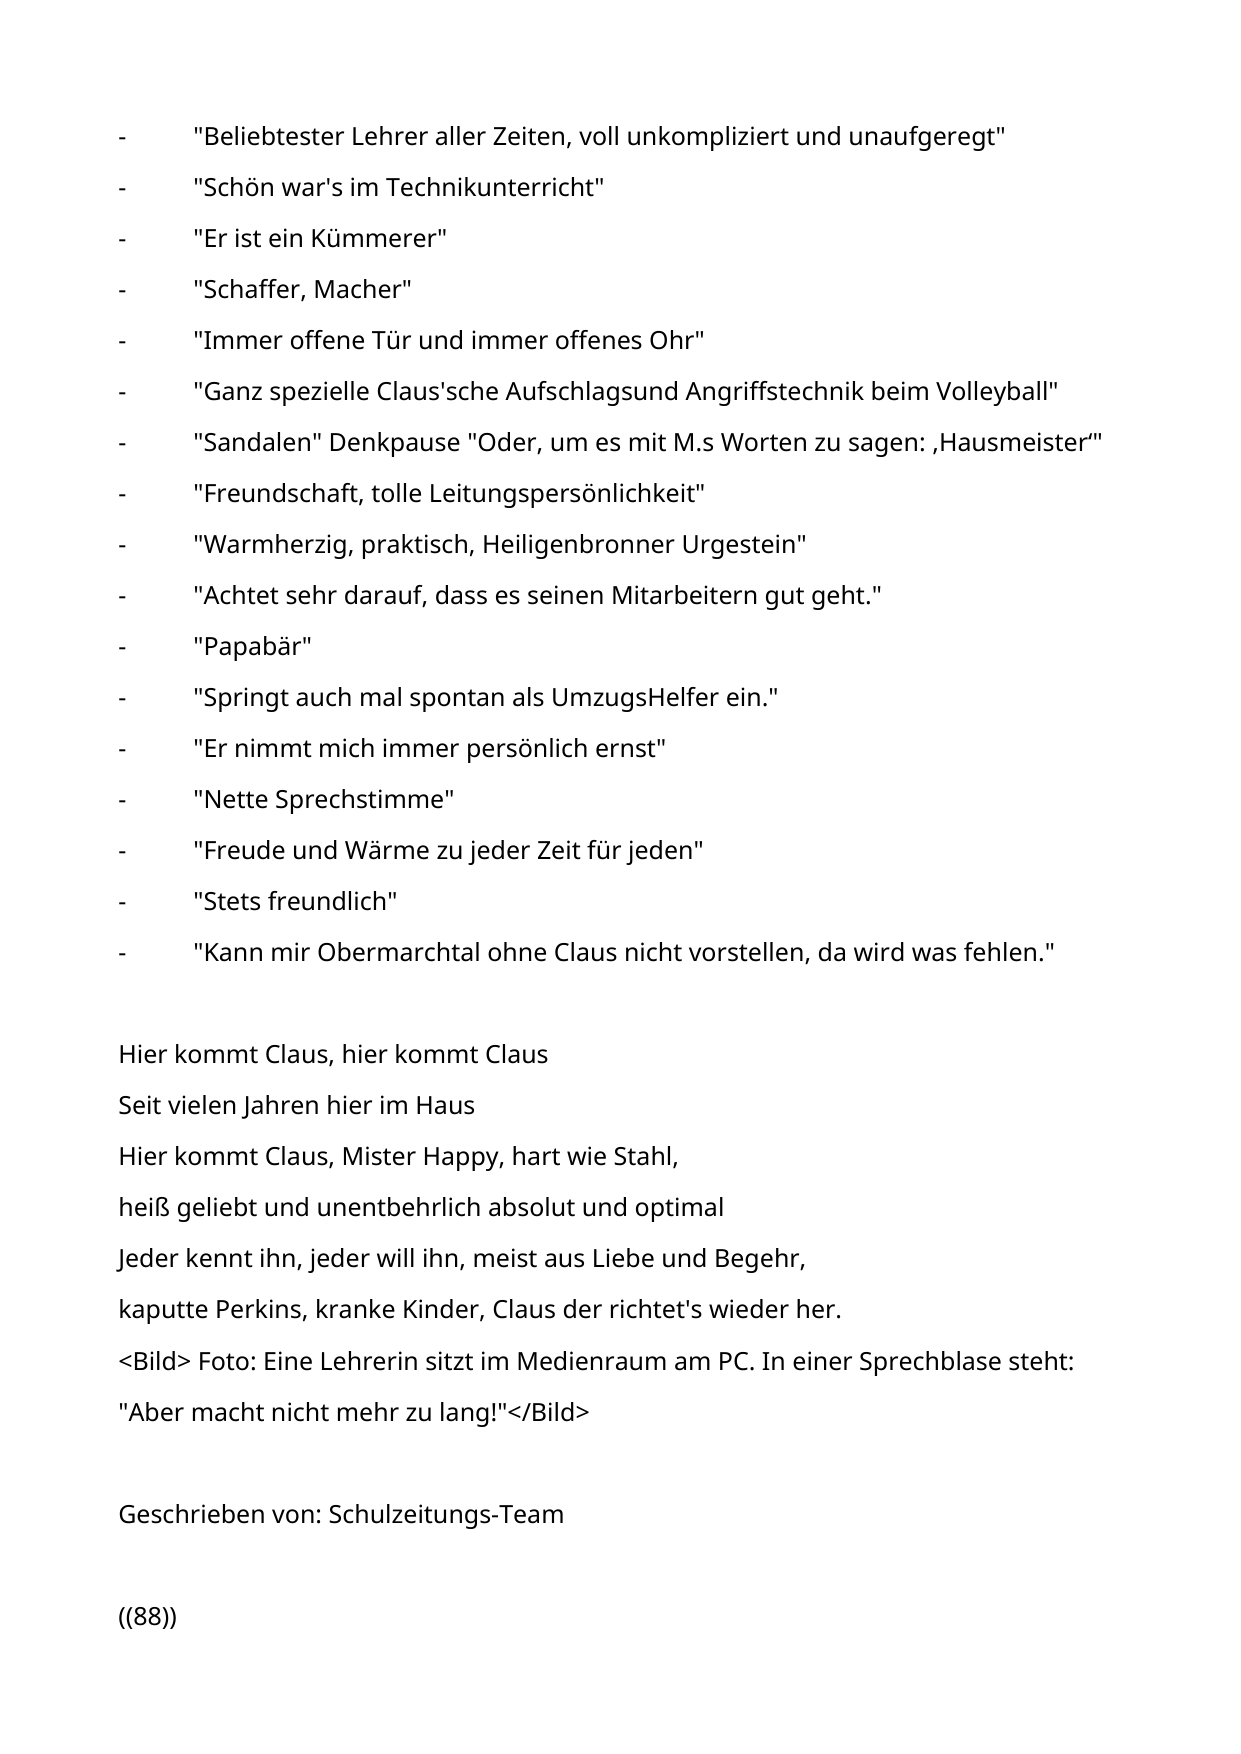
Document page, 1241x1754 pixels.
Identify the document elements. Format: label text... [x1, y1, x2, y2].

list - "Nette Sprechstimme" [118, 782, 1122, 816]
list - "Warmherzig, praktisch, Heiligenbronner Urgestein" [118, 526, 1122, 561]
list - "Papabär" [118, 628, 1122, 663]
list - "Schaffer, Macher" [118, 271, 1122, 305]
list - "Stets freundlich" [118, 884, 1122, 918]
list - "Springt auch mal spontan als UmzugsHelfer ein." [118, 679, 1122, 714]
list - "Freundschaft, tolle Leitungspersönlichkeit" [118, 475, 1122, 509]
list - "Freude und Wärme zu jeder Zeit für jeden" [118, 833, 1122, 867]
list - "Schön war's im Technikunterricht" [118, 169, 1122, 203]
text Jeder kennt ihn, jeder will ihn, meist aus Liebe und Begehr, [118, 1241, 1122, 1275]
list - "Immer offene Tür und immer offenes Ohr" [118, 322, 1122, 356]
list - "Achtet sehr darauf, dass es seinen Mitarbeitern gut geht." [118, 577, 1122, 612]
text Hier kommt Claus, hier kommt Claus [118, 1037, 1122, 1071]
text heiß geliebt und unentbehrlich absolut und optimal [118, 1190, 1122, 1224]
list - "Er ist ein Kümmerer" [118, 220, 1122, 254]
text Geschrieben von: Schulzeitungs-Team [118, 1496, 1122, 1530]
text ((88)) [118, 1598, 1122, 1632]
list - "Kann mir Obermarchtal ohne Claus nicht vorstellen, da wird was fehlen." [118, 935, 1122, 969]
list - "Er nimmt mich immer persönlich ernst" [118, 731, 1122, 765]
text Seit vielen Jahren hier im Haus [118, 1088, 1122, 1122]
list - "Sandalen" Denkpause "Oder, um es mit M.s Worten zu sagen: ,Hausmeister‘" [118, 424, 1122, 458]
text <Bild> Foto: Eine Lehrerin sitzt im Medienraum am PC. In einer Sprechblase steht: "Aber macht nicht mehr zu lang!"</Bild> [118, 1343, 1122, 1428]
list - "Beliebtester Lehrer aller Zeiten, voll unkompliziert und unaufgeregt" [118, 118, 1122, 152]
list - "Ganz spezielle Claus'sche Aufschlagsund Angriffstechnik beim Volleyball" [118, 373, 1122, 407]
text kaputte Perkins, kranke Kinder, Claus der richtet's wieder her. [118, 1292, 1122, 1326]
text Hier kommt Claus, Mister Happy, hart wie Stahl, [118, 1139, 1122, 1173]
